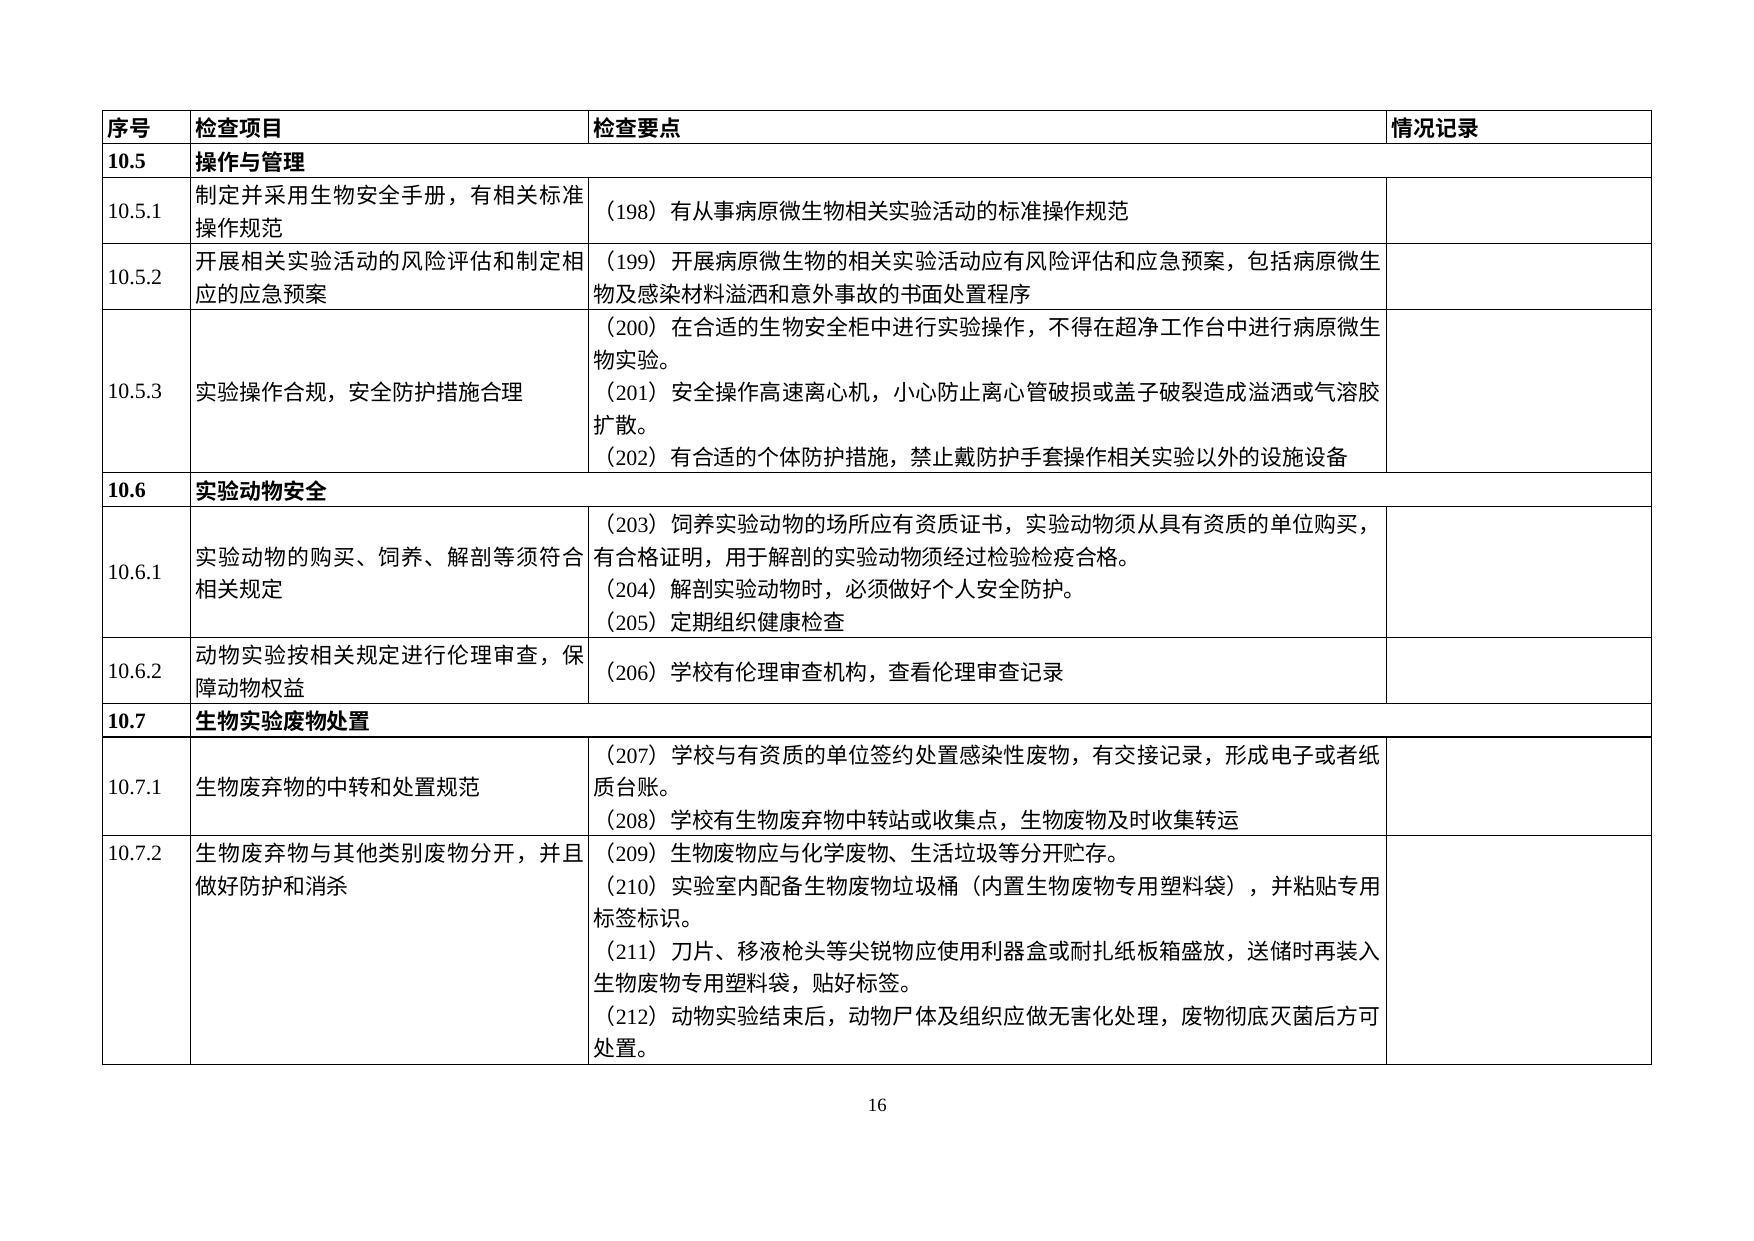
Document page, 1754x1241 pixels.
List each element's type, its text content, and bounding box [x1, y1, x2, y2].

table_header 情况记录 [1387, 111, 1651, 143]
table_header 检查项目 [191, 111, 588, 143]
table_cell （206）学校有伦理审查机构，查看伦理审查记录 [589, 638, 1386, 703]
table_cell 实验动物安全 [191, 473, 1651, 506]
table_cell 实验动物的购买、饲养、解剖等须符合相关规定 [191, 507, 588, 637]
table_cell 10.5.2 [103, 244, 190, 309]
table_cell （198）有从事病原微生物相关实验活动的标准操作规范 [589, 178, 1386, 243]
table_cell 10.7.2 [103, 836, 190, 1063]
table_cell （203）饲养实验动物的场所应有资质证书，实验动物须从具有资质的单位购买，有合格证明，用于解剖的实验动物须经过检验检疫合格。 （204）解剖实验动物时，必须做好个人安全防护。 （205）定期组织健康检查 [589, 507, 1386, 637]
table_cell （199）开展病原微生物的相关实验活动应有风险评估和应急预案，包括病原微生物及感染材料溢洒和意外事故的书面处置程序 [589, 244, 1386, 309]
table_cell 10.6 [103, 473, 190, 506]
table_cell （200）在合适的生物安全柜中进行实验操作，不得在超净工作台中进行病原微生物实验。 （201）安全操作高速离心机，小心防止离心管破损或盖子破裂造成溢洒或气溶胶扩散。 （202）有合适的个体防护措施，禁止戴防护手套操作相关实验以外的设施设备 [589, 310, 1386, 472]
table_cell 10.5.3 [103, 310, 190, 472]
table_cell [1387, 244, 1651, 309]
table_cell 10.6.1 [103, 507, 190, 637]
table_cell [1387, 638, 1651, 703]
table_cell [589, 836, 1386, 1063]
table_header 序号 [103, 111, 190, 143]
table_cell 动物实验按相关规定进行伦理审查，保障动物权益 [191, 638, 588, 703]
table_header 检查要点 [589, 111, 1386, 143]
table_cell 生物实验废物处置 [191, 704, 1651, 736]
table_cell 实验操作合规，安全防护措施合理 [191, 310, 588, 472]
table_cell 生物废弃物的中转和处置规范 [191, 738, 588, 835]
table_cell 开展相关实验活动的风险评估和制定相应的应急预案 [191, 244, 588, 309]
table_cell 10.5.1 [103, 178, 190, 243]
table_cell 制定并采用生物安全手册，有相关标准操作规范 [191, 178, 588, 243]
table_cell （207）学校与有资质的单位签约处置感染性废物，有交接记录，形成电子或者纸质台账。 （208）学校有生物废弃物中转站或收集点，生物废物及时收集转运 [589, 738, 1386, 835]
table_cell [1387, 738, 1651, 835]
table_cell 10.7.1 [103, 738, 190, 835]
table_cell 10.5 [103, 144, 190, 177]
table_cell 10.6.2 [103, 638, 190, 703]
table_cell [1387, 178, 1651, 243]
table_cell 生物废弃物与其他类别废物分开，并且做好防护和消杀 [191, 836, 588, 1063]
table_cell [1387, 310, 1651, 472]
table_cell [1387, 507, 1651, 637]
table_cell 操作与管理 [191, 144, 1651, 177]
table_cell [1387, 836, 1651, 1063]
table_cell 10.7 [103, 704, 190, 736]
